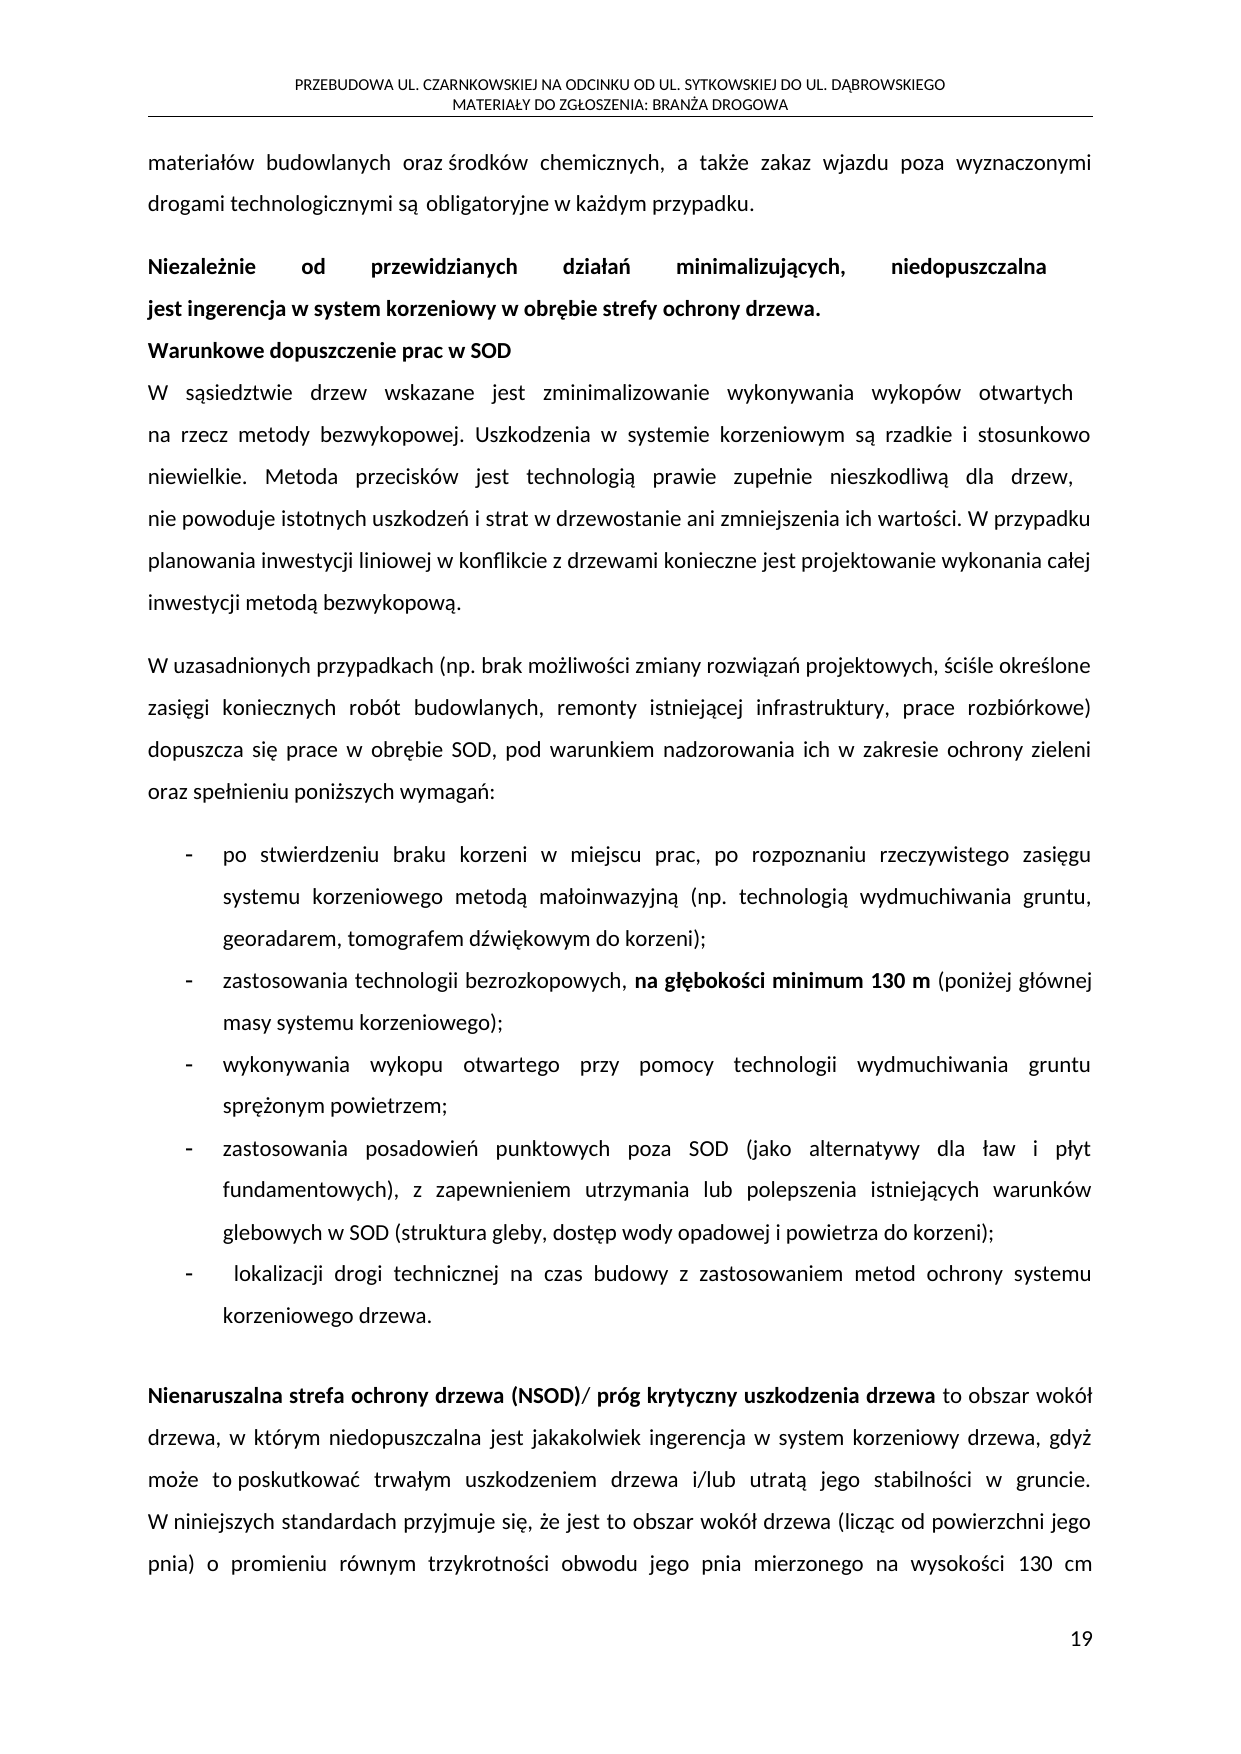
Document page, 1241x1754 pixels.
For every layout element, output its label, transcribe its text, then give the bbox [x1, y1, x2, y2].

list po stwierdzeniu braku korzeni w miejscu prac, po rozpoznaniu rzeczywistego zasięgu systemu korzeniowego metodą małoinwazyjną (np. technologią wydmuchiwania gruntu, georadarem, tomografem dźwiękowym do korzeni); [185, 840, 1093, 952]
list zastosowania posadowień punktowych poza SOD (jako alternatywy dla ław i płyt fundamentowych), z zapewnieniem utrzymania lub polepszenia istniejących warunków glebowych w SOD (struktura gleby, dostęp wody opadowej i powietrza do korzeni); [185, 1134, 1093, 1246]
list lokalizacji drogi technicznej na czas budowy z zastosowaniem metod ochrony systemu korzeniowego drzewa. [185, 1259, 1093, 1329]
text Niezależnie od przewidzianych działań minimalizujących, niedopuszczalna jest ingerencja w system korzeniowy w obrębie strefy ochrony drzewa. [148, 252, 1093, 322]
text W uzasadnionych przypadkach (np. brak możliwości zmiany rozwiązań projektowych, ściśle określone zasięgi koniecznych robót budowlanych, remonty istniejącej infrastruktury, prace rozbiórkowe) dopuszcza się prace w obrębie SOD, pod warunkiem nadzorowania ich w zakresie ochrony zieleni oraz spełnieniu poniższych wymagań: [148, 651, 1093, 805]
text W sąsiedztwie drzew wskazane jest zminimalizowanie wykonywania wykopów otwartych na rzecz metody bezwykopowej. Uszkodzenia w systemie korzeniowym są rzadkie i stosunkowo niewielkie. Metoda przecisków jest technologią prawie zupełnie nieszkodliwą dla drzew, nie powoduje istotnych uszkodzeń i strat w drzewostanie ani zmniejszenia ich wartości. W przypadku planowania inwestycji liniowej w konflikcie z drzewami konieczne jest projektowanie wykonania całej inwestycji metodą bezwykopową. [148, 378, 1093, 616]
list wykonywania wykopu otwartego przy pomocy technologii wydmuchiwania gruntu sprężonym powietrzem; [185, 1050, 1093, 1120]
list zastosowania technologii bezrozkopowych, na głębokości minimum 130 m (poniżej głównej masy systemu korzeniowego); [185, 966, 1093, 1036]
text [148, 148, 1093, 218]
text Warunkowe dopuszczenie prac w SOD [148, 336, 1093, 364]
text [148, 1381, 1093, 1577]
